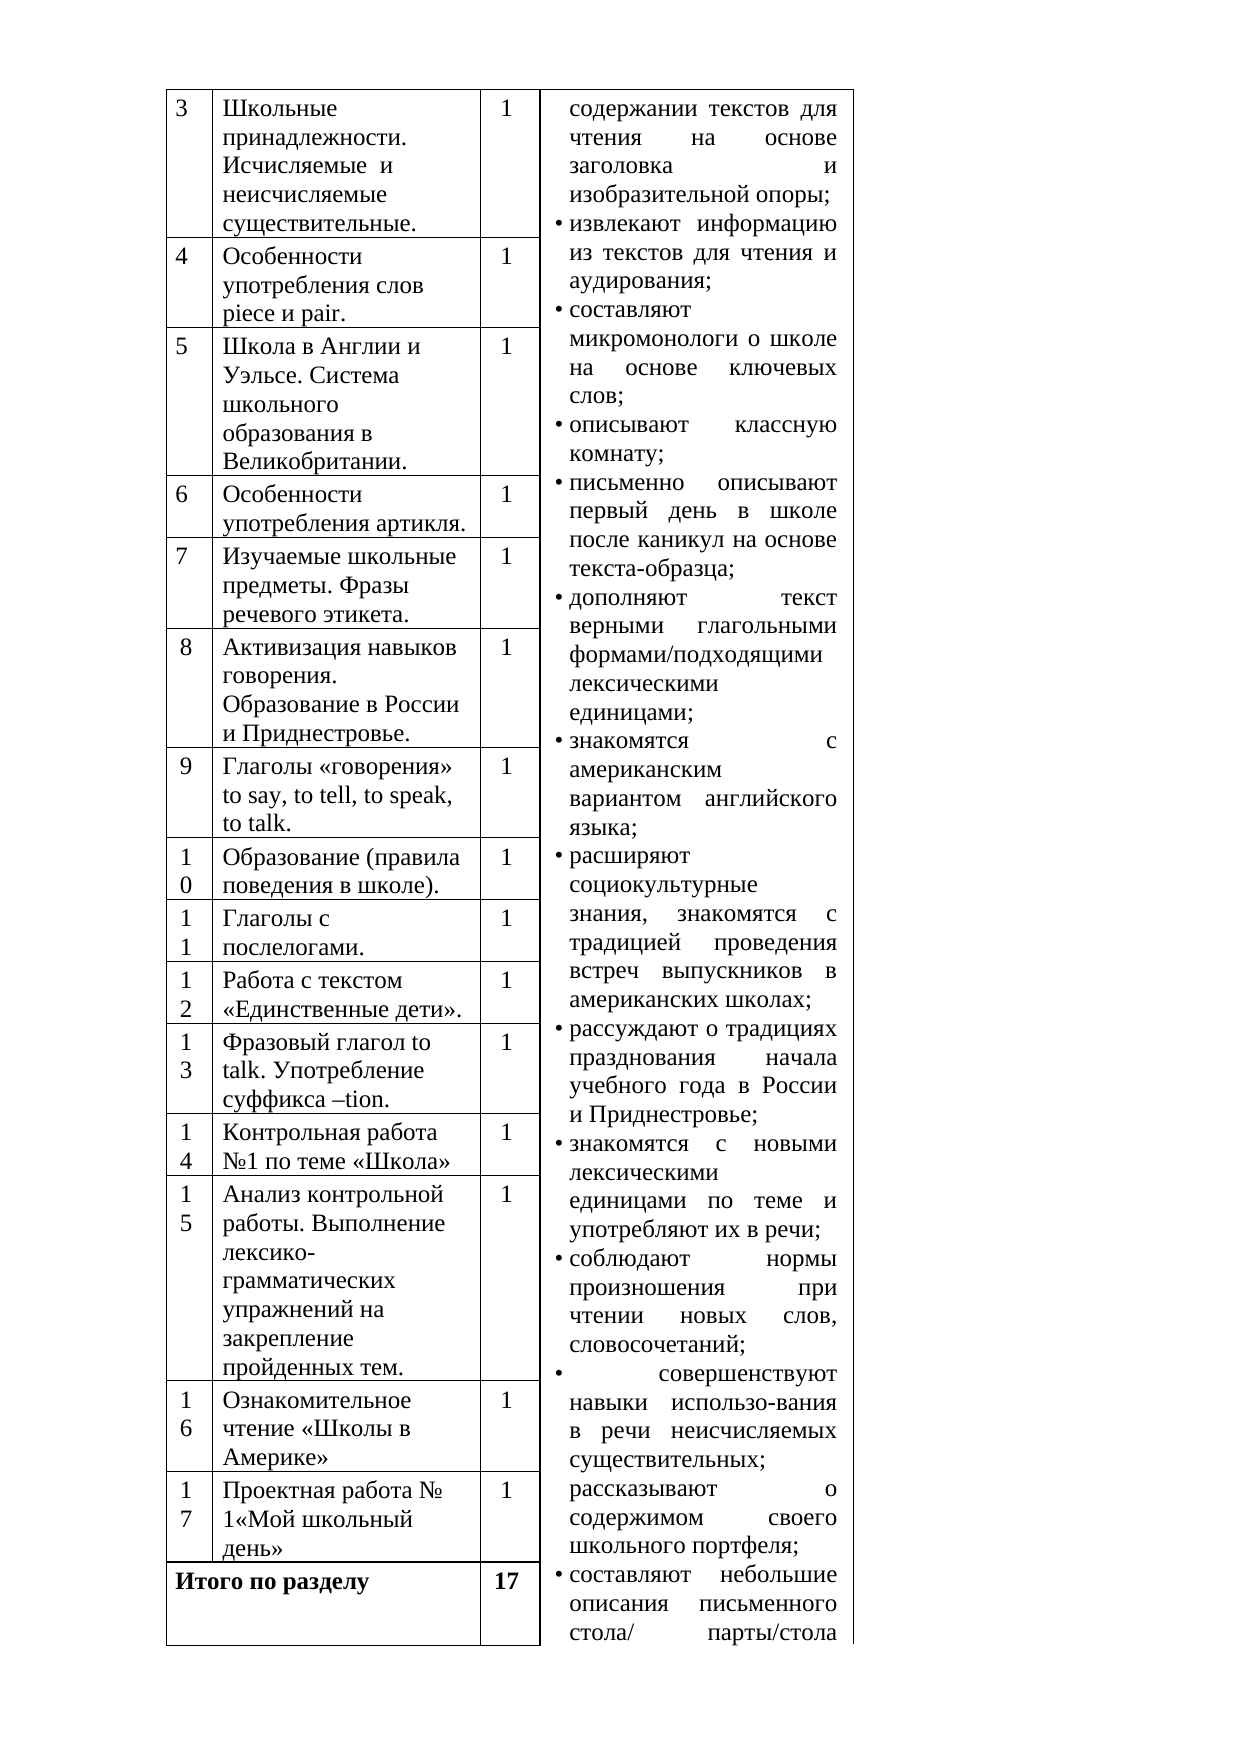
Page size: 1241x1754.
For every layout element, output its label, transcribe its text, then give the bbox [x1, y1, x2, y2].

table_cell 17 [167, 1472, 212, 1561]
table_cell 3 [167, 90, 212, 237]
table_cell 1 [481, 90, 539, 237]
table_cell 4 [167, 238, 212, 327]
table_cell 16 [167, 1381, 212, 1471]
table_cell Проектная работа № 1«Мой школьный день» [213, 1472, 480, 1561]
table_cell 17 [481, 1563, 539, 1645]
table_cell 1 [481, 1176, 539, 1380]
table_cell 1 [481, 900, 539, 961]
table_cell 1 [481, 1024, 539, 1113]
table_cell 14 [167, 1114, 212, 1175]
table_cell 9 [167, 748, 212, 837]
table_cell 13 [167, 1024, 212, 1113]
table_cell 7 [167, 538, 212, 627]
table_cell Фразовый глагол to talk. Употребление суффикса –tion. [213, 1024, 480, 1113]
table_cell 1 [481, 838, 539, 899]
table_cell 1 [481, 1381, 539, 1471]
table_cell Особенности употребления слов piece и pair. [213, 238, 480, 327]
table_cell Итого по разделу [167, 1563, 480, 1645]
table_cell Активизация навыков говорения. Образование в России и Приднестровье. [213, 629, 480, 747]
table_cell 1 [481, 962, 539, 1023]
table_cell 10 [167, 838, 212, 899]
table_cell Анализ контрольной работы. Выполнение лексико-грамматических упражнений на закрепление пройденных тем. [213, 1176, 480, 1380]
table_cell Работа с текстом «Единственные дети». [213, 962, 480, 1023]
table_cell 1 [481, 238, 539, 327]
table_cell Особенности употребления артикля. [213, 476, 480, 537]
table_cell Школа в Англии и Уэльсе. Система школьного образования в Великобритании. [213, 328, 480, 475]
table_cell 1 [481, 629, 539, 747]
table_cell 1 [481, 1114, 539, 1175]
table_cell 1 [481, 538, 539, 627]
table_cell 1 [481, 476, 539, 537]
table_cell 1 [481, 328, 539, 475]
table_cell 11 [167, 900, 212, 961]
table_cell 15 [167, 1176, 212, 1380]
table_cell 5 [167, 328, 212, 475]
table_cell Ознакомительное чтение «Школы в Америке» [213, 1381, 480, 1471]
table_cell Образование (правила поведения в школе). [213, 838, 480, 899]
table_cell 8 [167, 629, 212, 747]
table_cell 6 [167, 476, 212, 537]
table_cell 12 [167, 962, 212, 1023]
table_cell Глаголы с послелогами. [213, 900, 480, 961]
table_cell Глаголы «говорения» to say, to tell, to speak, to talk. [213, 748, 480, 837]
table_cell Контрольная работа №1 по теме «Школа» [213, 1114, 480, 1175]
table_cell Изучаемые школьные предметы. Фразы речевого этикета. [213, 538, 480, 627]
table_cell 1 [481, 1472, 539, 1561]
table_cell 1 [481, 748, 539, 837]
table_cell Школьные принадлежности. Исчисляемые и неисчисляемые существительные. [213, 90, 480, 237]
